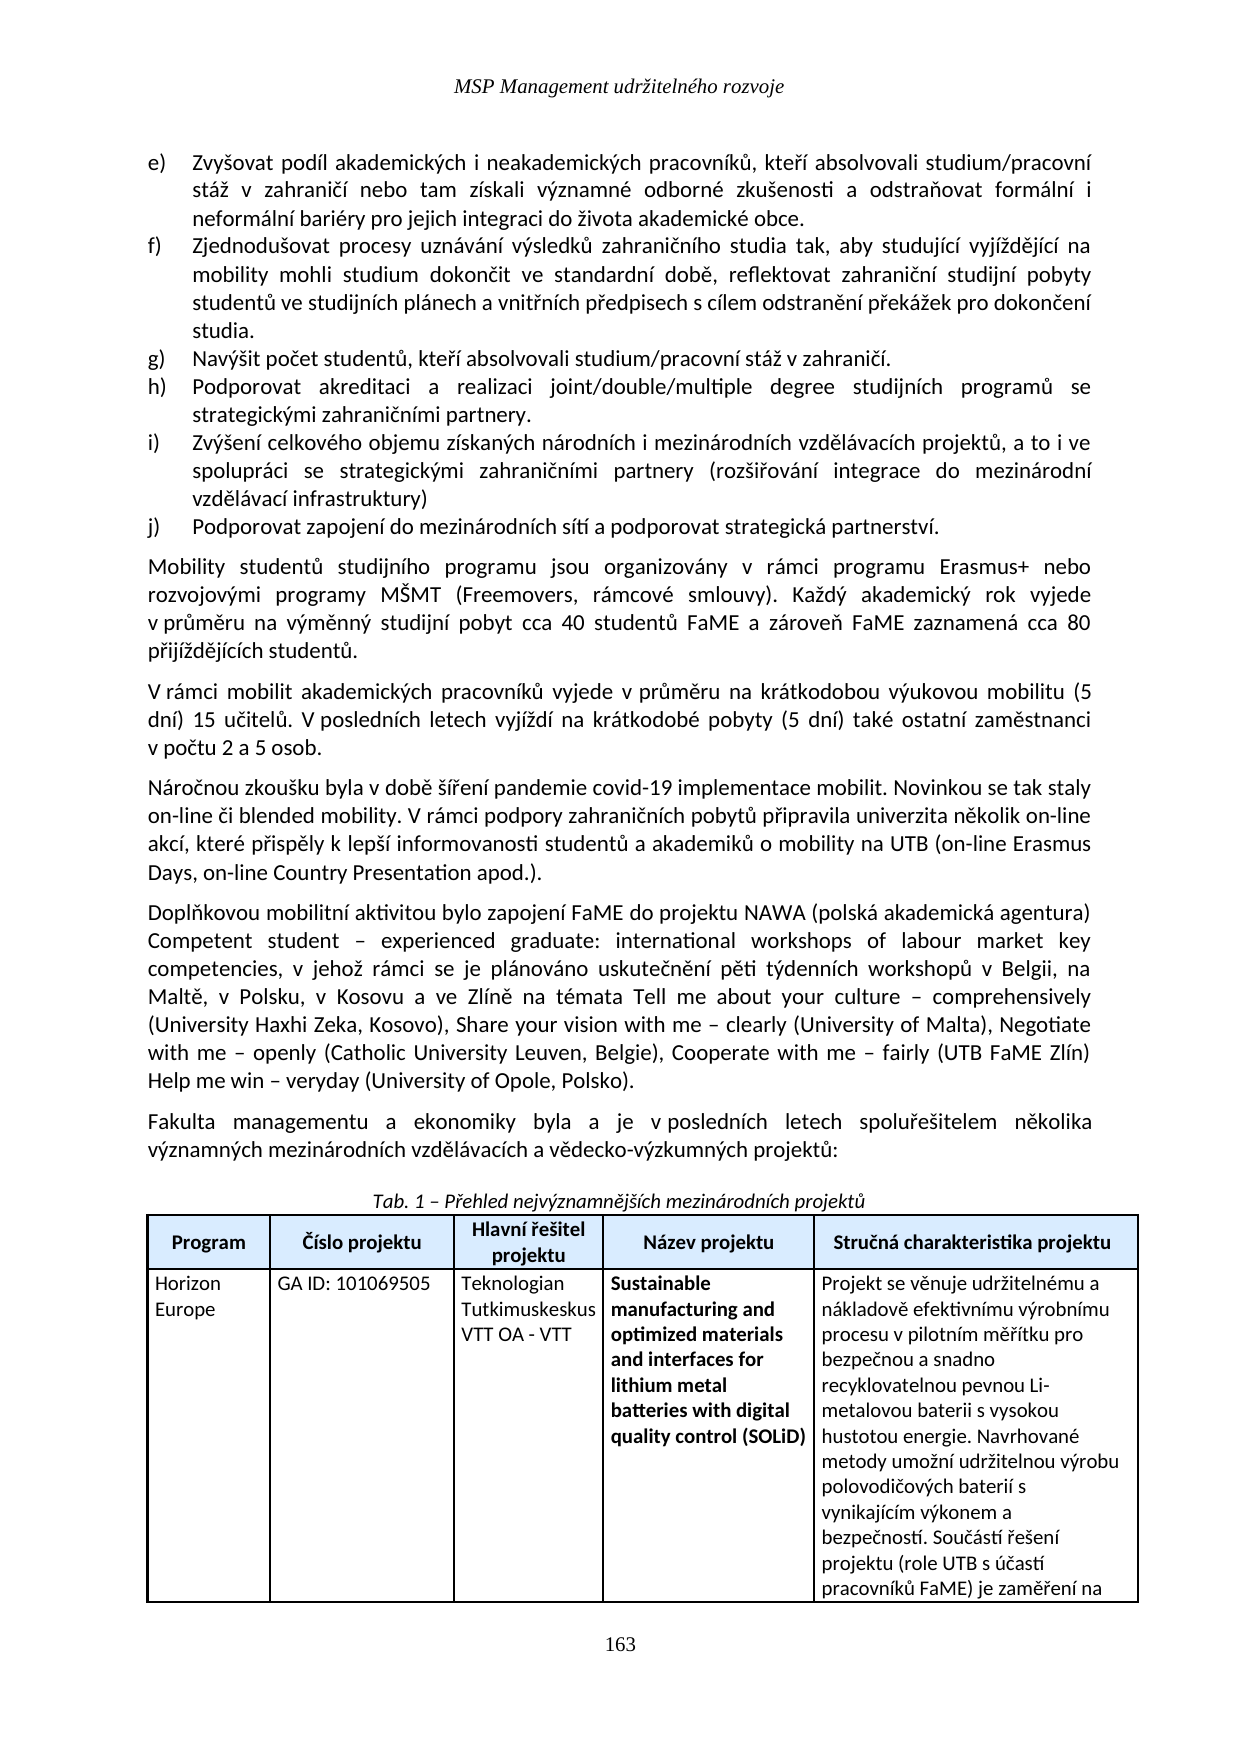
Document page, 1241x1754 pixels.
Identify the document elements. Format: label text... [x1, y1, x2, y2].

list Zvýšení celkového objemu získaných národních i mezinárodních vzdělávacích projektů, a to i ve spolupráci se strategickými zahraničními partnery (rozšiřování integrace do mezinárodní vzdělávací infrastruktury) [148, 428, 1093, 512]
text Tab. 1 – Přehled nejvýznamnějších mezinárodních projektů [148, 1188, 1093, 1214]
text V rámci mobilit akademických pracovníků vyjede v průměru na krátkodobou výukovou mobilitu (5 dní) 15 učitelů. V posledních letech vyjíždí na krátkodobé pobyty (5 dní) také ostatní zaměstnanci v počtu 2 a 5 osob. [148, 677, 1093, 761]
text Mobility studentů studijního programu jsou organizovány v rámci programu Erasmus+ nebo rozvojovými programy MŠMT (Freemovers, rámcové smlouvy). Každý akademický rok vyjede v průměru na výměnný studijní pobyt cca 40 studentů FaME a zároveň FaME zaznamená cca 80 přijíždějících studentů. [148, 552, 1093, 664]
list Navýšit počet studentů, kteří absolvovali studium/pracovní stáž v zahraničí. [148, 344, 1093, 372]
list Zjednodušovat procesy uznávání výsledků zahraničního studia tak, aby studující vyjíždějící na mobility mohli studium dokončit ve standardní době, reflektovat zahraniční studijní pobyty studentů ve studijních plánech a vnitřních předpisech s cílem odstranění překážek pro dokončení studia. [148, 232, 1093, 344]
text Doplňkovou mobilitní aktivitou bylo zapojení FaME do projektu NAWA (polská akademická agentura) Competent student – experienced graduate: international workshops of labour market key competencies, v jehož rámci se je plánováno uskutečnění pěti týdenních workshopů v Belgii, na Maltě, v Polsku, v Kosovu a ve Zlíně na témata Tell me about your culture – comprehensively (University Haxhi Zeka, Kosovo), Share your vision with me – clearly (University of Malta), Negotiate with me – openly (Catholic University Leuven, Belgie), Cooperate with me – fairly (UTB FaME Zlín) Help me win – veryday (University of Opole, Polsko). [148, 898, 1093, 1094]
list Zvyšovat podíl akademických i neakademických pracovníků, kteří absolvovali studium/pracovní stáž v zahraničí nebo tam získali významné odborné zkušenosti a odstraňovat formální i neformální bariéry pro jejich integraci do života akademické obce. [148, 148, 1093, 232]
list Podporovat akreditaci a realizaci joint/double/multiple degree studijních programů se strategickými zahraničními partnery. [148, 372, 1093, 428]
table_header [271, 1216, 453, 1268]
text Náročnou zkoušku byla v době šíření pandemie covid-19 implementace mobilit. Novinkou se tak staly on-line či blended mobility. V rámci podpory zahraničních pobytů připravila univerzita několik on-line akcí, které přispěly k lepší informovanosti studentů a akademiků o mobility na UTB (on-line Erasmus Days, on-line Country Presentation apod.). [148, 773, 1093, 886]
list Podporovat zapojení do mezinárodních sítí a podporovat strategická partnerství. [148, 512, 1093, 540]
text Fakulta managementu a ekonomiky byla a je v posledních letech spoluřešitelem několika významných mezinárodních vzdělávacích a vědecko-výzkumných projektů: [148, 1107, 1093, 1163]
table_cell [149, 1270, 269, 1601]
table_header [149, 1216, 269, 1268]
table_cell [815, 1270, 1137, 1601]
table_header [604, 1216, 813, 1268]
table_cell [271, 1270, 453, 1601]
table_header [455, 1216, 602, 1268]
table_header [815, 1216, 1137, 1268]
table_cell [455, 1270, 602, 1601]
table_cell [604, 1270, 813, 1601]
